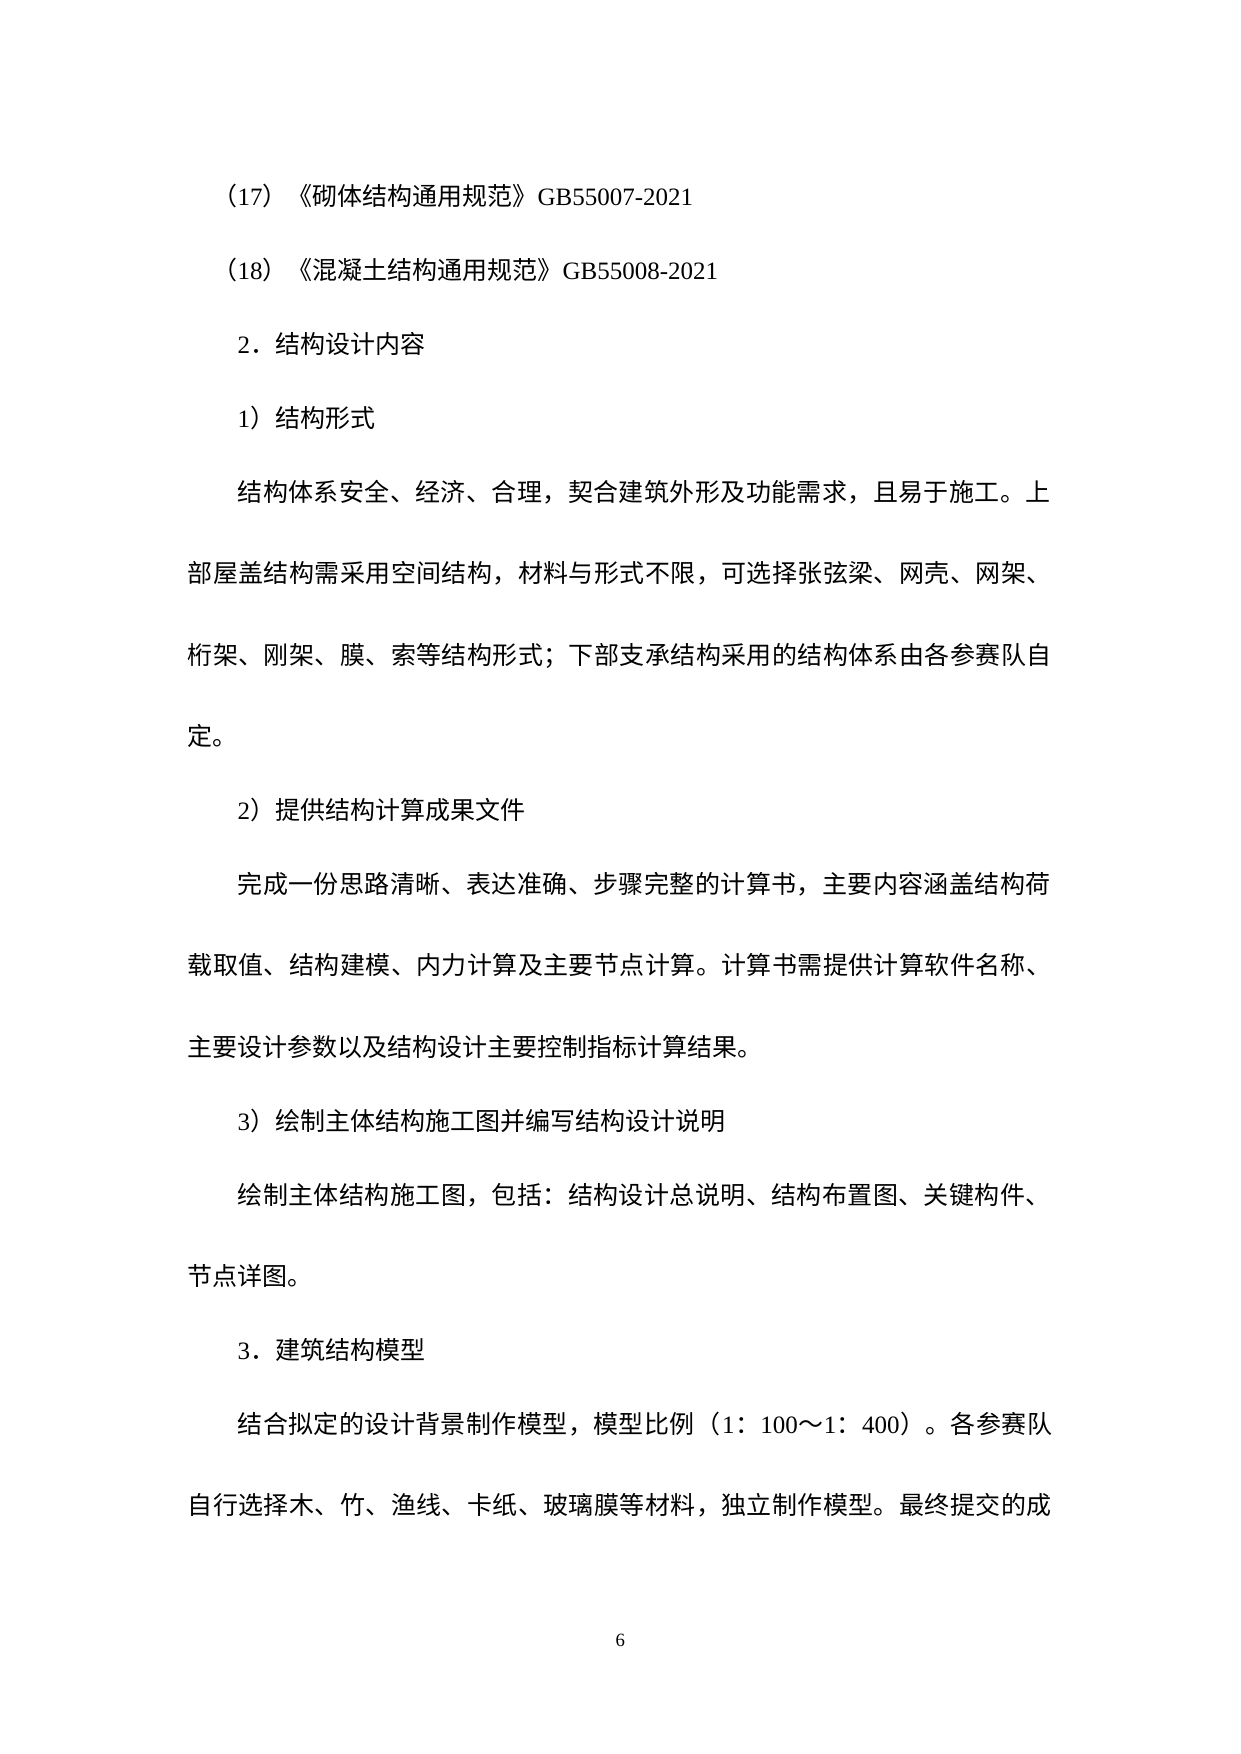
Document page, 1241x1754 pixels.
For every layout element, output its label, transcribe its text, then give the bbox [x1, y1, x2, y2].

text 3．建筑结构模型 [187, 1316, 1053, 1381]
text 结构体系安全、经济、合理，契合建筑外形及功能需求，且易于施工。上部屋盖结构需采用空间结构，材料与形式不限，可选择张弦梁、网壳、网架、桁架、刚架、膜、索等结构形式；下部支承结构采用的结构体系由各参赛队自定。 [187, 458, 1053, 767]
text 2）提供结构计算成果文件 [187, 776, 1053, 841]
text 完成一份思路清晰、表达准确、步骤完整的计算书，主要内容涵盖结构荷载取值、结构建模、内力计算及主要节点计算。计算书需提供计算软件名称、主要设计参数以及结构设计主要控制指标计算结果。 [187, 850, 1053, 1078]
text （18）《混凝土结构通用规范》GB55008-2021 [187, 236, 1053, 301]
text （17）《砌体结构通用规范》GB55007-2021 [187, 162, 1053, 227]
text 绘制主体结构施工图，包括：结构设计总说明、结构布置图、关键构件、节点详图。 [187, 1161, 1053, 1307]
text 1）结构形式 [187, 384, 1053, 449]
text 3）绘制主体结构施工图并编写结构设计说明 [187, 1087, 1053, 1152]
text 2．结构设计内容 [187, 310, 1053, 375]
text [187, 1390, 1053, 1536]
